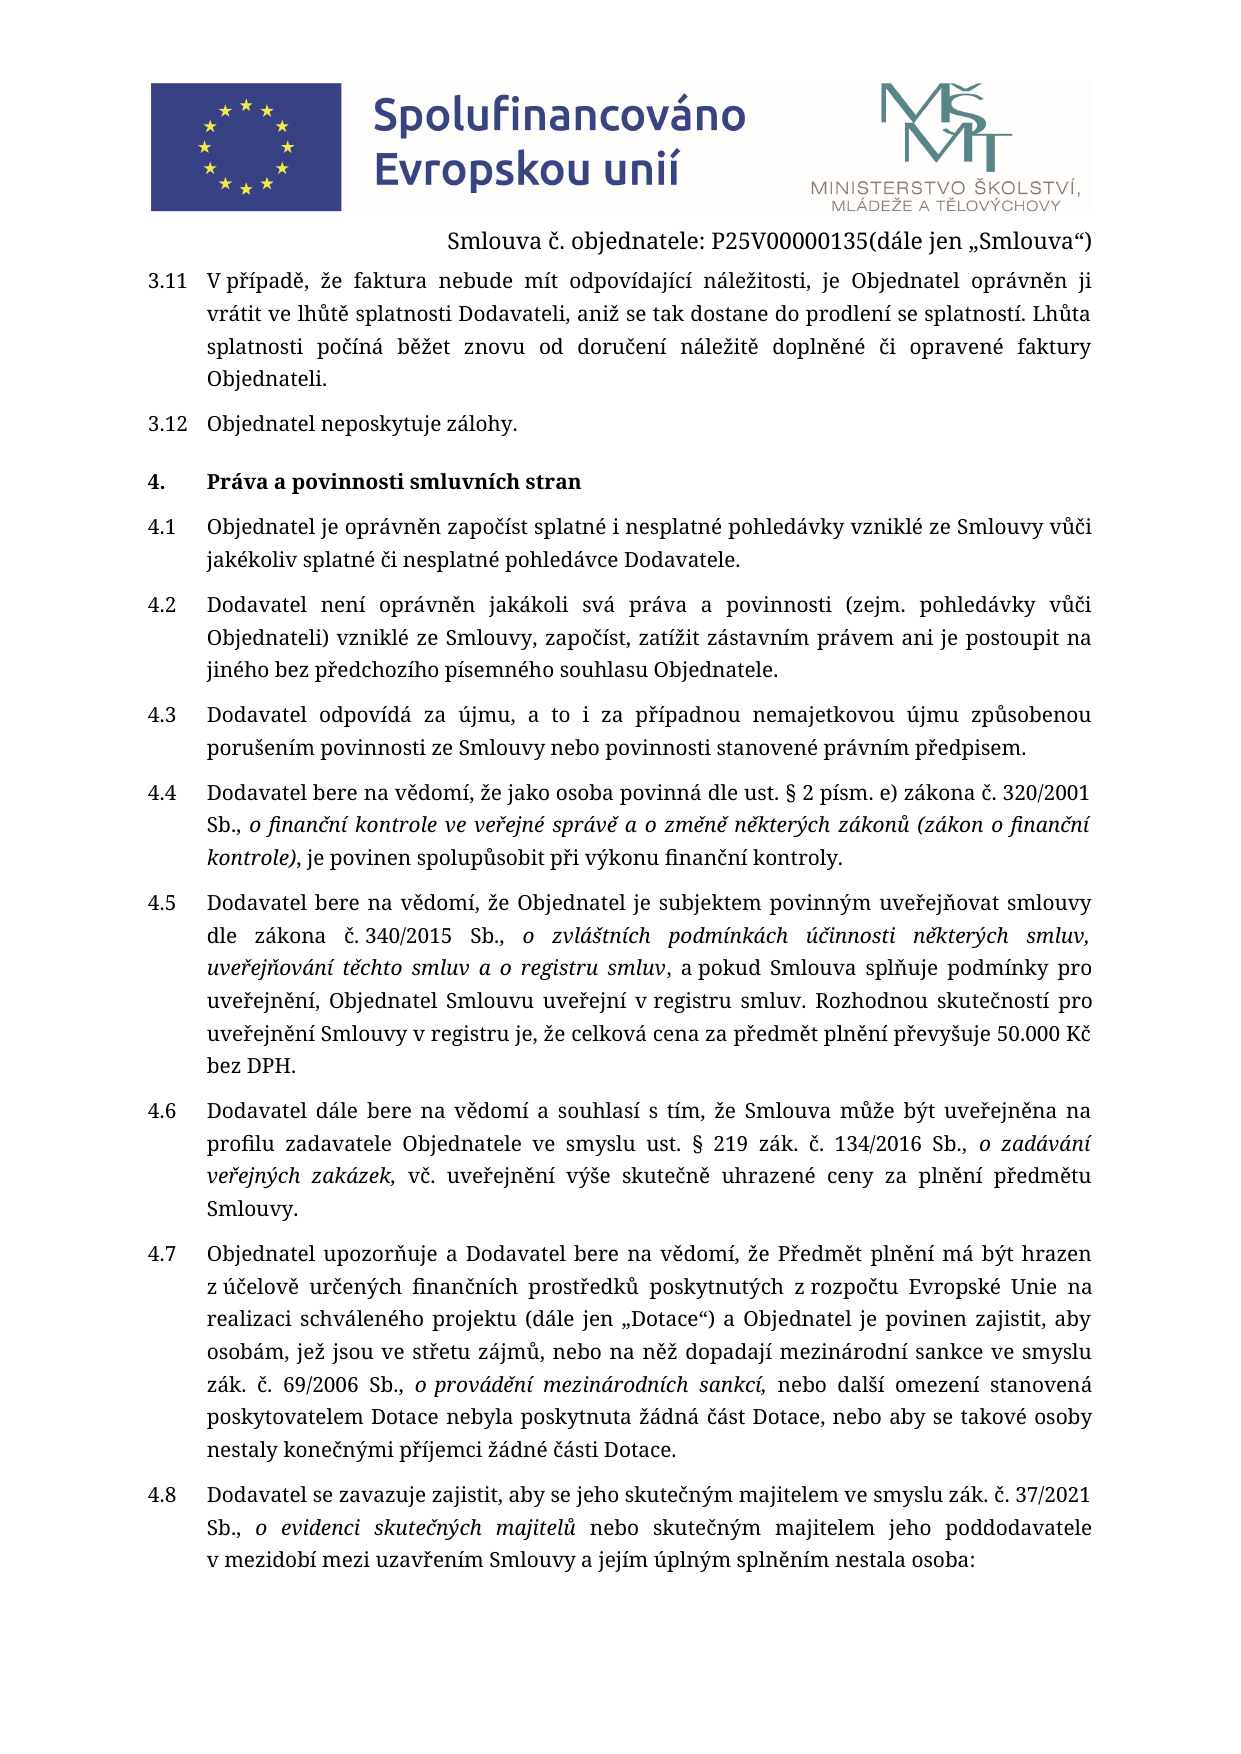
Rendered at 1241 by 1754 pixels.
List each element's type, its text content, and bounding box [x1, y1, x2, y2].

list Dodavatel není oprávněn jakákoli svá práva a povinnosti (zejm. pohledávky vůči Objednateli) vzniklé ze Smlouvy, započíst, zatížit zástavním právem ani je postoupit na jiného bez předchozího písemného souhlasu Objednatele. [148, 590, 1093, 684]
list Objednatel upozorňuje a Dodavatel bere na vědomí, že Předmět plnění má být hrazen z účelově určených finančních prostředků poskytnutých z rozpočtu Evropské Unie na realizaci schváleného projektu (dále jen „Dotace“) a Objednatel je povinen zajistit, aby osobám, jež jsou ve střetu zájmů, nebo na něž dopadají mezinárodní sankce ve smyslu zák. č. 69/2006 Sb., o provádění mezinárodních sankcí, nebo další omezení stanovená poskytovatelem Dotace nebyla poskytnuta žádná část Dotace, nebo aby se takové osoby nestaly konečnými příjemci žádné části Dotace. [148, 1239, 1093, 1463]
list Dodavatel se zavazuje zajistit, aby se jeho skutečným majitelem ve smyslu zák. č. 37/2021 Sb., o evidenci skutečných majitelů nebo skutečným majitelem jeho poddodavatele v mezidobí mezi uzavřením Smlouvy a jejím úplným splněním nestala osoba: [148, 1480, 1093, 1574]
list Dodavatel bere na vědomí, že jako osoba povinná dle ust. § 2 písm. e) zákona č. 320/2001 Sb., o finanční kontrole ve veřejné správě a o změně některých zákonů (zákon o finanční kontrole), je povinen spolupůsobit při výkonu finanční kontroly. [148, 778, 1093, 872]
list V případě, že faktura nebude mít odpovídající náležitosti, je Objednatel oprávněn ji vrátit ve lhůtě splatnosti Dodavateli, aniž se tak dostane do prodlení se splatností. Lhůta splatnosti počíná běžet znovu od doručení náležitě doplněné či opravené faktury Objednateli. [148, 267, 1093, 393]
list Objednatel neposkytuje zálohy. [148, 409, 1093, 438]
list Dodavatel dále bere na vědomí a souhlasí s tím, že Smlouva může být uveřejněna na profilu zadavatele Objednatele ve smyslu ust. § 219 zák. č. 134/2016 Sb., o zadávání veřejných zakázek, vč. uveřejnění výše skutečně uhrazené ceny za plnění předmětu Smlouvy. [148, 1096, 1093, 1223]
list Dodavatel odpovídá za újmu, a to i za případnou nemajetkovou újmu způsobenou porušením povinnosti ze Smlouvy nebo povinnosti stanovené právním předpisem. [148, 700, 1093, 761]
list Práva a povinnosti smluvních stran [148, 467, 1093, 496]
picture [147, 80, 1093, 215]
list Objednatel je oprávněn započíst splatné i nesplatné pohledávky vzniklé ze Smlouvy vůči jakékoliv splatné či nesplatné pohledávce Dodavatele. [148, 512, 1093, 573]
list Dodavatel bere na vědomí, že Objednatel je subjektem povinným uveřejňovat smlouvy dle zákona č. 340/2015 Sb., o zvláštních podmínkách účinnosti některých smluv, uveřejňování těchto smluv a o registru smluv, a pokud Smlouva splňuje podmínky pro uveřejnění, Objednatel Smlouvu uveřejní v registru smluv. Rozhodnou skutečností pro uveřejnění Smlouvy v registru je, že celková cena za předmět plnění převyšuje 50.000 Kč bez DPH. [148, 888, 1093, 1080]
